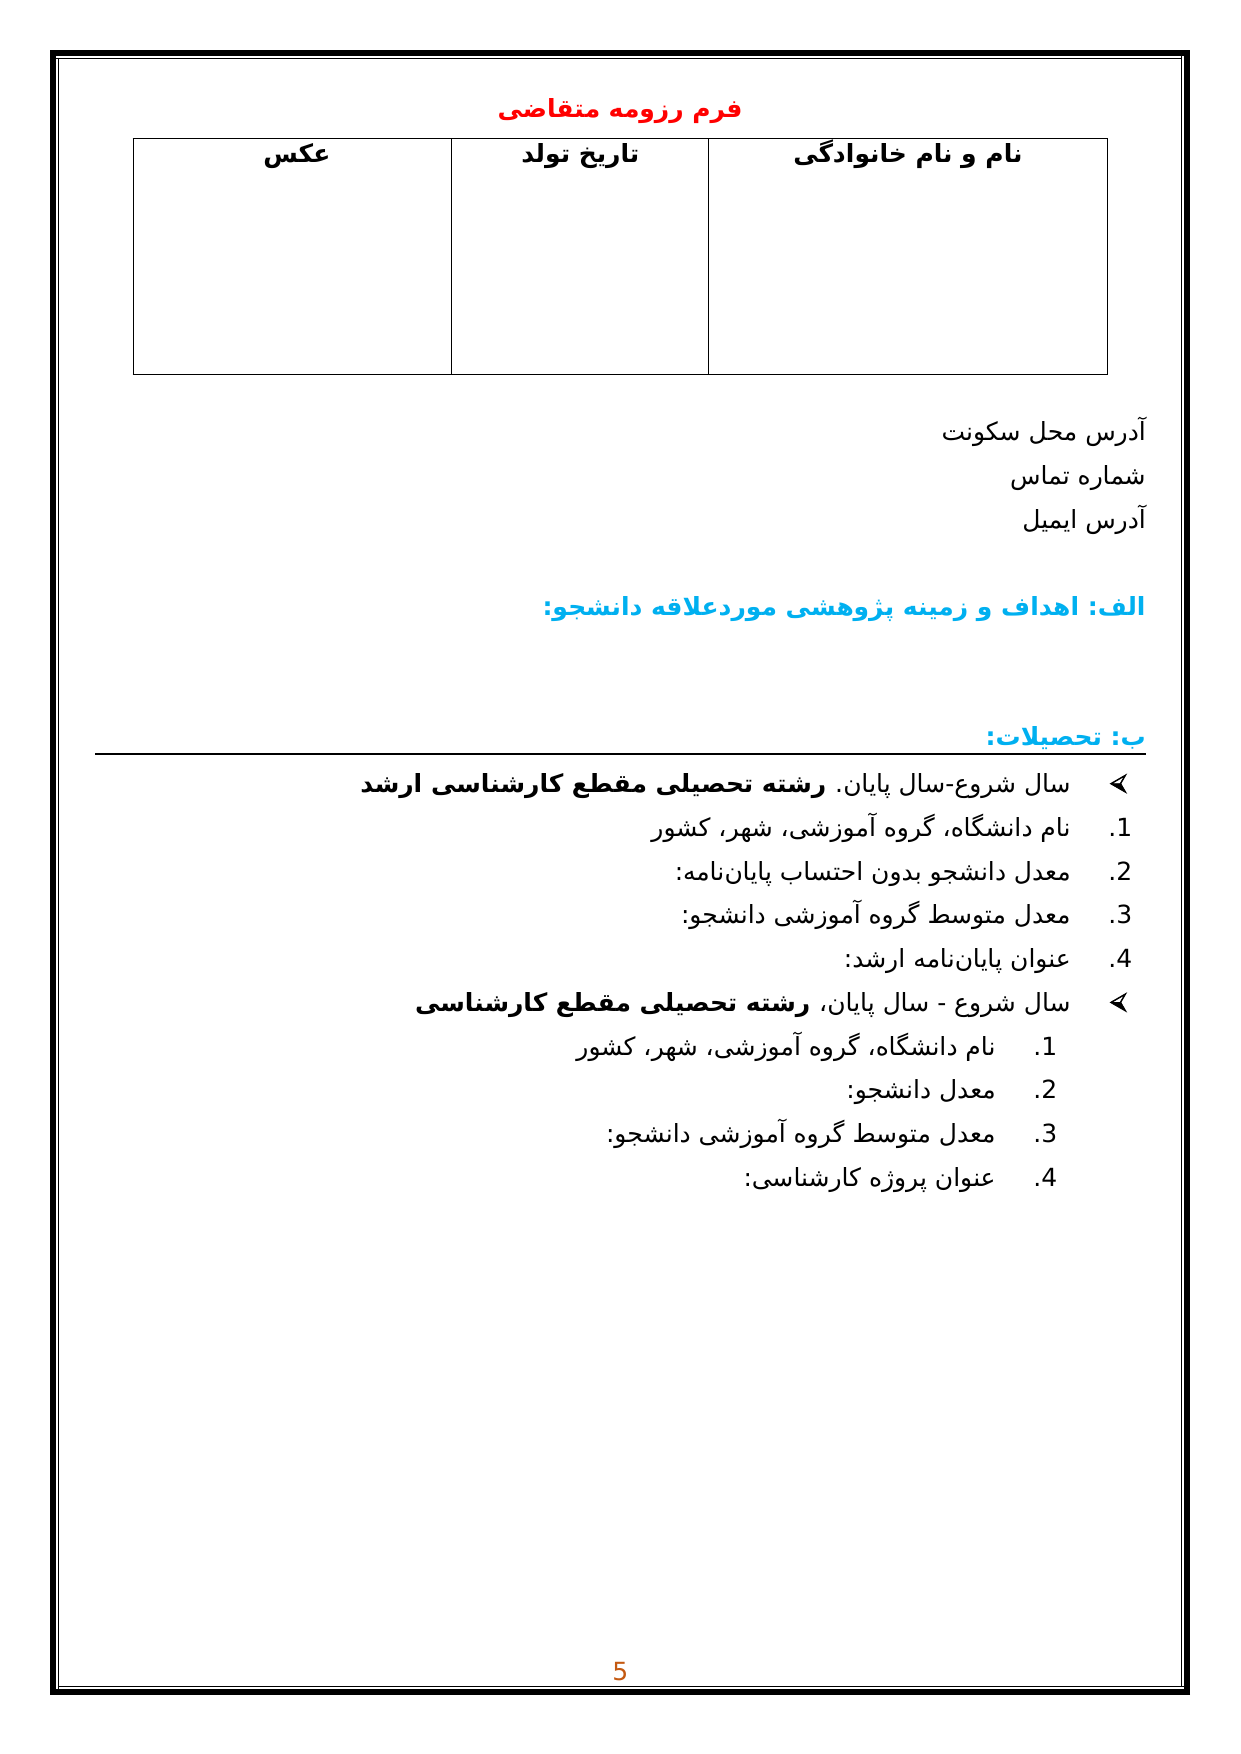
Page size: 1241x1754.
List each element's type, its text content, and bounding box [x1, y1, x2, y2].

list نام دانشگاه، گروه آموزشی، شهر، کشور [94, 1032, 1033, 1061]
text آدرس ایمیل [94, 505, 1146, 534]
text الف: اهداف و زمینه پژوهشی موردعلاقه دانشجو: [94, 592, 1146, 621]
list سال شروع - سال پایان، رشته تحصیلی مقطع کارشناسی [94, 988, 1108, 1017]
text شماره تماس [94, 461, 1146, 491]
list معدل دانشجو بدون احتساب پایان‌نامه: [94, 857, 1108, 886]
table_header تاریخ تولد [452, 139, 708, 373]
text آدرس محل سکونت [94, 418, 1146, 447]
table_header نام و نام خانوادگی [709, 139, 1107, 373]
list معدل دانشجو: [94, 1076, 1033, 1105]
list سال شروع-سال پایان. رشته تحصیلی مقطع کارشناسی ارشد [94, 769, 1108, 798]
list معدل متوسط گروه آموزشی دانشجو: [94, 901, 1108, 930]
list معدل متوسط گروه آموزشی دانشجو: [94, 1119, 1033, 1148]
list عنوان پایان‌نامه ارشد: [94, 944, 1108, 973]
table_header عکس [134, 139, 451, 373]
list عنوان پروژه کارشناسی: [94, 1163, 1033, 1192]
text ب: تحصیلات: [94, 722, 1146, 755]
list نام دانشگاه، گروه آموزشی، شهر، کشور [94, 813, 1108, 842]
text فرم رزومه متقاضی [94, 94, 1146, 124]
